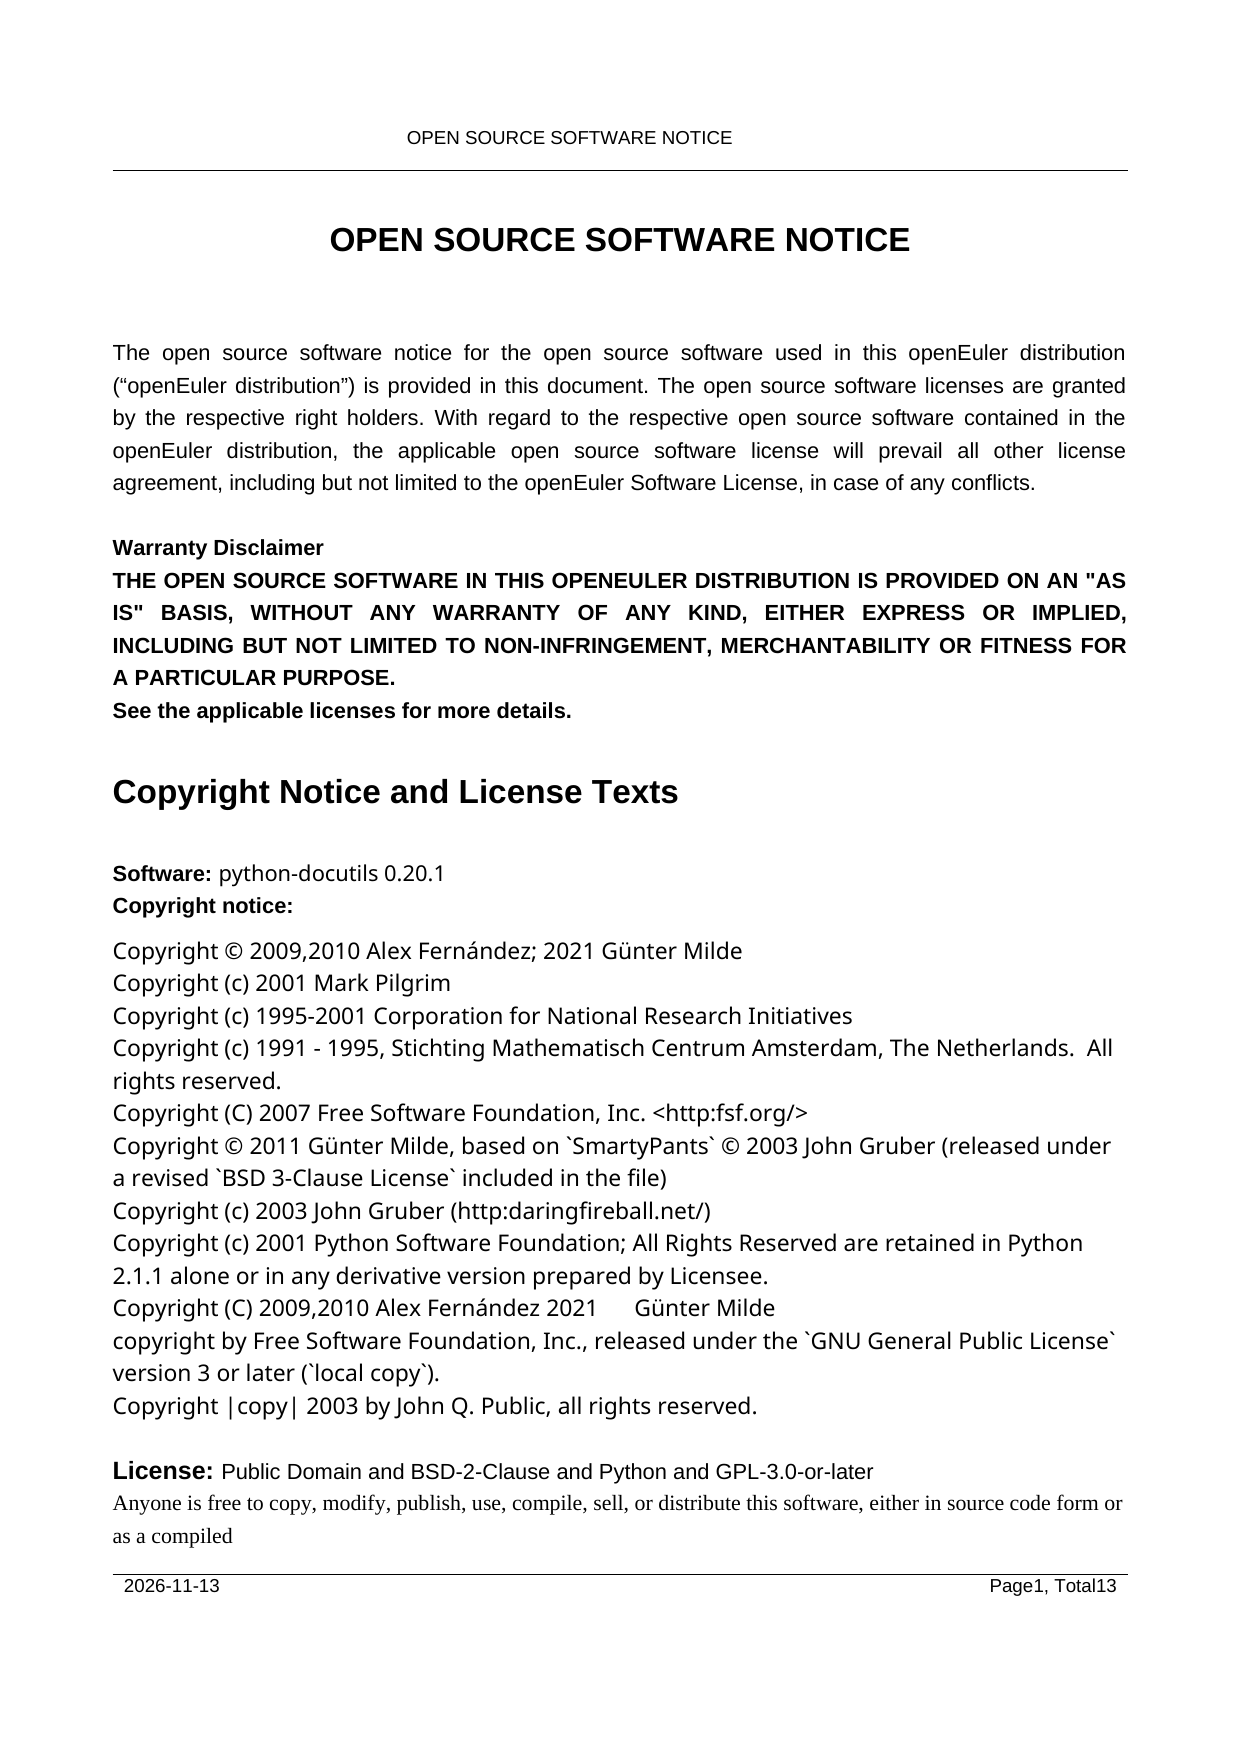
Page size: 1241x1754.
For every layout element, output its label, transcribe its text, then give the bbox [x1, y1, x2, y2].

text OPEN SOURCE SOFTWARE NOTICE [112, 206, 1128, 271]
text Copyright (c) 1991 - 1995, Stichting Mathematisch Centrum Amsterdam, The Netherlands. All rights reserved. Copyright (C) 2007 Free Software Foundation, Inc. <http:fsf.org/> Copyright © 2011 Günter Milde, based on `SmartyPants` © 2003 John Gruber (released under a revised `BSD 3-Clause License` included in the file) Copyright (c) 2003 John Gruber (http:daringfireball.net/) Copyright (c) 2001 Python Software Foundation; All Rights Reserved are retained in Python 2.1.1 alone or in any derivative version prepared by Licensee. Copyright (C) 2009,2010 Alex Fernández 2021 Günter Milde copyright by Free Software Foundation, Inc., released under the `GNU General Public License` version 3 or later (`local copy`). Copyright |copy| 2003 by John Q. Public, all rights reserved. [112, 1031, 1128, 1454]
title Software: python-docutils 0.20.1 [112, 856, 1128, 889]
text Copyright notice: [112, 889, 1128, 921]
text The open source software notice for the open source software used in this openEuler distribution (“openEuler distribution”) is provided in this document. The open source software licenses are granted by the respective right holders. With regard to the respective open source software contained in the openEuler distribution, the applicable open source software license will prevail all other license agreement, including but not limited to the openEuler Software License, in case of any conflicts. [112, 336, 1128, 499]
text Copyright Notice and License Texts [112, 759, 1128, 824]
text Warranty Disclaimer [112, 531, 1128, 564]
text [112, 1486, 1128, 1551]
text License: Public Domain and BSD-2-Clause and Python and GPL-3.0-or-later [112, 1454, 1128, 1486]
text Copyright © 2009,2010 Alex Fernández; 2021 Günter Milde Copyright (c) 2001 Mark Pilgrim Copyright (c) 1995-2001 Corporation for National Research Initiatives [112, 934, 1128, 1031]
text THE OPEN SOURCE SOFTWARE IN THIS OPENEULER DISTRIBUTION IS PROVIDED ON AN "AS IS" BASIS, WITHOUT ANY WARRANTY OF ANY KIND, EITHER EXPRESS OR IMPLIED, INCLUDING BUT NOT LIMITED TO NON-INFRINGEMENT, MERCHANTABILITY OR FITNESS FOR A PARTICULAR PURPOSE. See the applicable licenses for more details. [112, 564, 1128, 726]
